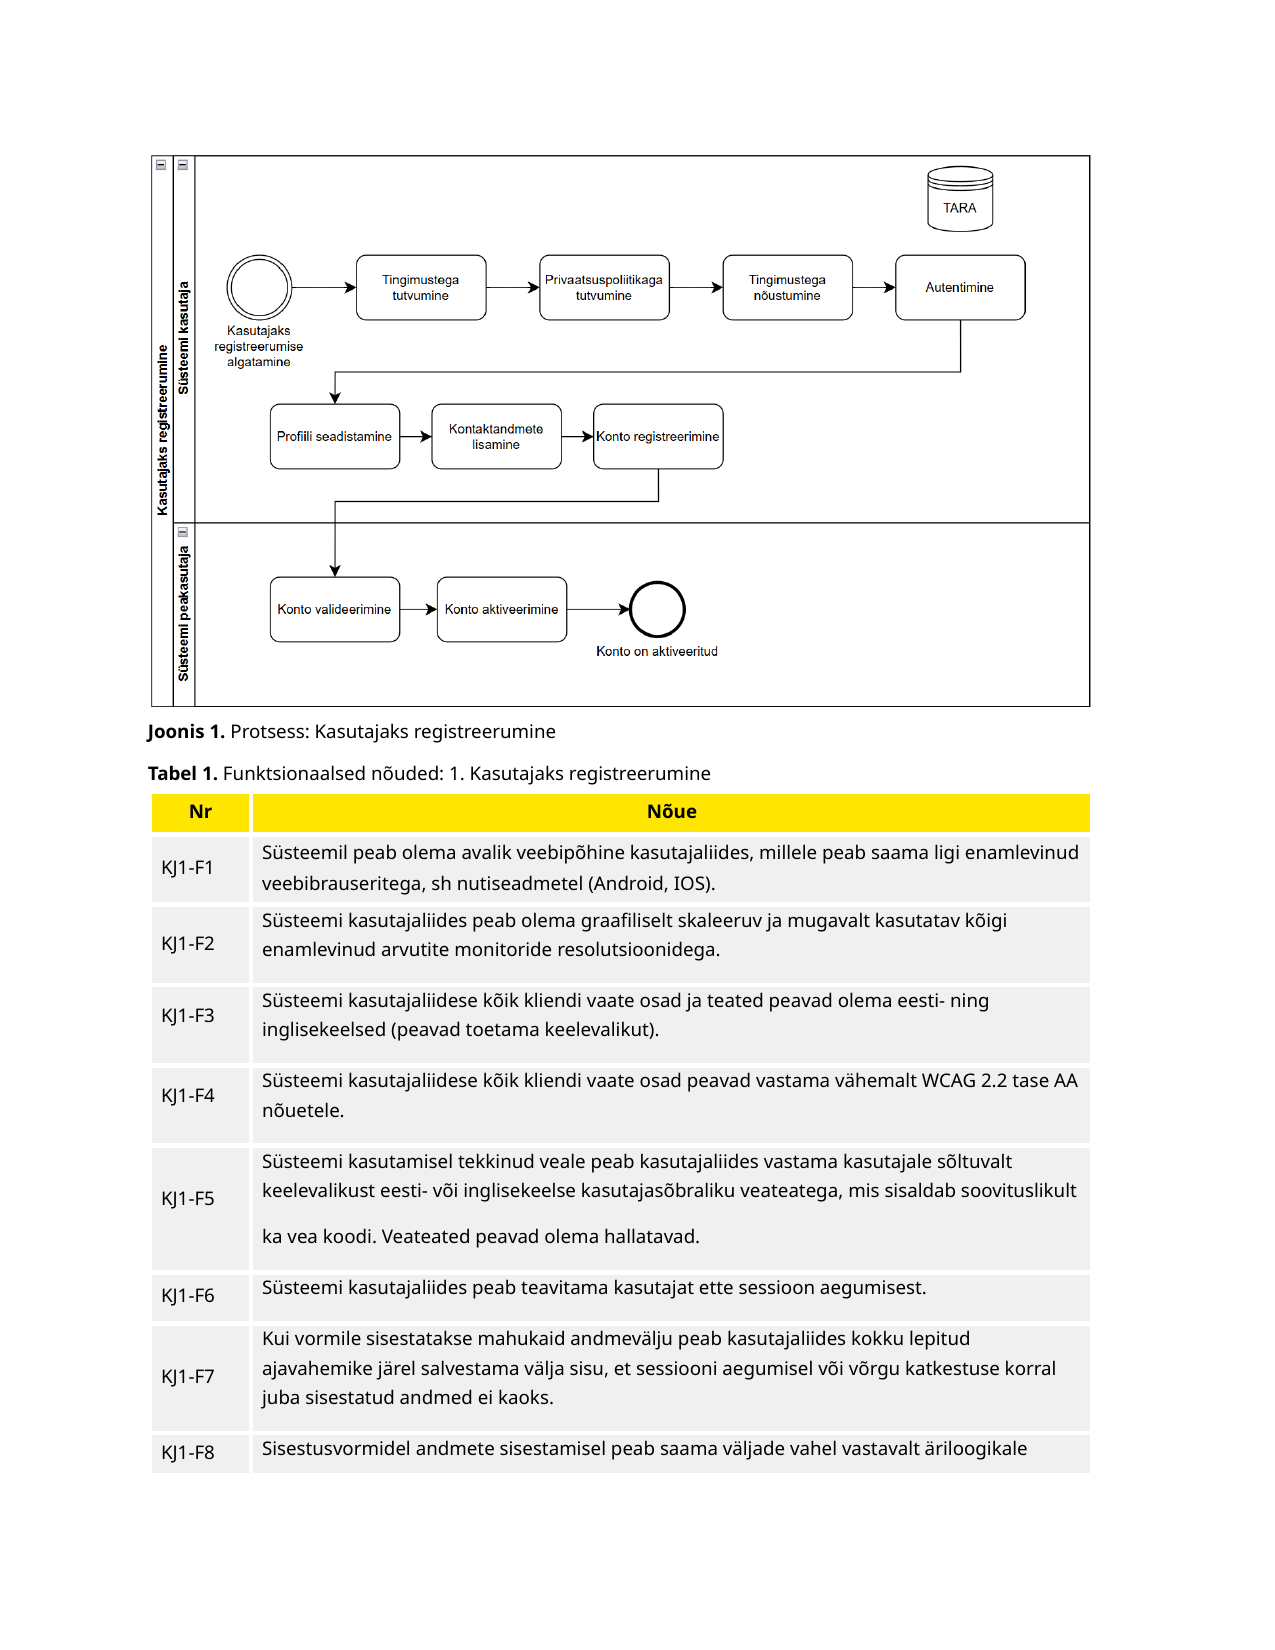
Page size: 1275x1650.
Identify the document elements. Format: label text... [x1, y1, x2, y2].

table_cell Süsteemi kasutamisel tekkinud veale peab kasutajaliides vastama kasutajale sõltuvalt keelevalikust eesti- või inglisekeelse kasutajasõbraliku veateatega, mis sisaldab soovituslikult ka vea koodi. Veateated peavad olema hallatavad. [253, 1148, 1090, 1270]
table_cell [253, 1435, 1090, 1473]
table_cell KJ1-F7 [152, 1326, 249, 1431]
table_cell Süsteemi kasutajaliidese kõik kliendi vaate osad peavad vastama vähemalt WCAG 2.2 tase AA nõuetele. [253, 1068, 1090, 1143]
table_cell KJ1-F2 [152, 907, 249, 983]
table_cell Süsteemil peab olema avalik veebipõhine kasutajaliides, millele peab saama ligi enamlevinud veebibrauseritega, sh nutiseadmetel (Android, IOS). [253, 837, 1090, 902]
table_cell KJ1-F6 [152, 1275, 249, 1321]
table_cell Süsteemi kasutajaliides peab olema graafiliselt skaleeruv ja mugavalt kasutatav kõigi enamlevinud arvutite monitoride resolutsioonidega. [253, 907, 1090, 983]
table_cell KJ1-F3 [152, 987, 249, 1063]
picture [147, 147, 1093, 715]
table_cell KJ1-F8 [152, 1435, 249, 1473]
table_cell Kui vormile sisestatakse mahukaid andmevälju peab kasutajaliides kokku lepitud ajavahemike järel salvestama välja sisu, et sessiooni aegumisel või võrgu katkestuse korral juba sisestatud andmed ei kaoks. [253, 1326, 1090, 1431]
table_cell Süsteemi kasutajaliidese kõik kliendi vaate osad ja teated peavad olema eesti- ning inglisekeelsed (peavad toetama keelevalikut). [253, 987, 1090, 1063]
table_cell KJ1-F5 [152, 1148, 249, 1270]
table_cell KJ1-F4 [152, 1068, 249, 1143]
table_header Nr [152, 794, 249, 832]
table_cell KJ1-F1 [152, 837, 249, 902]
table_header Nõue [253, 794, 1090, 832]
table_cell Süsteemi kasutajaliides peab teavitama kasutajat ette sessioon aegumisest. [253, 1275, 1090, 1321]
